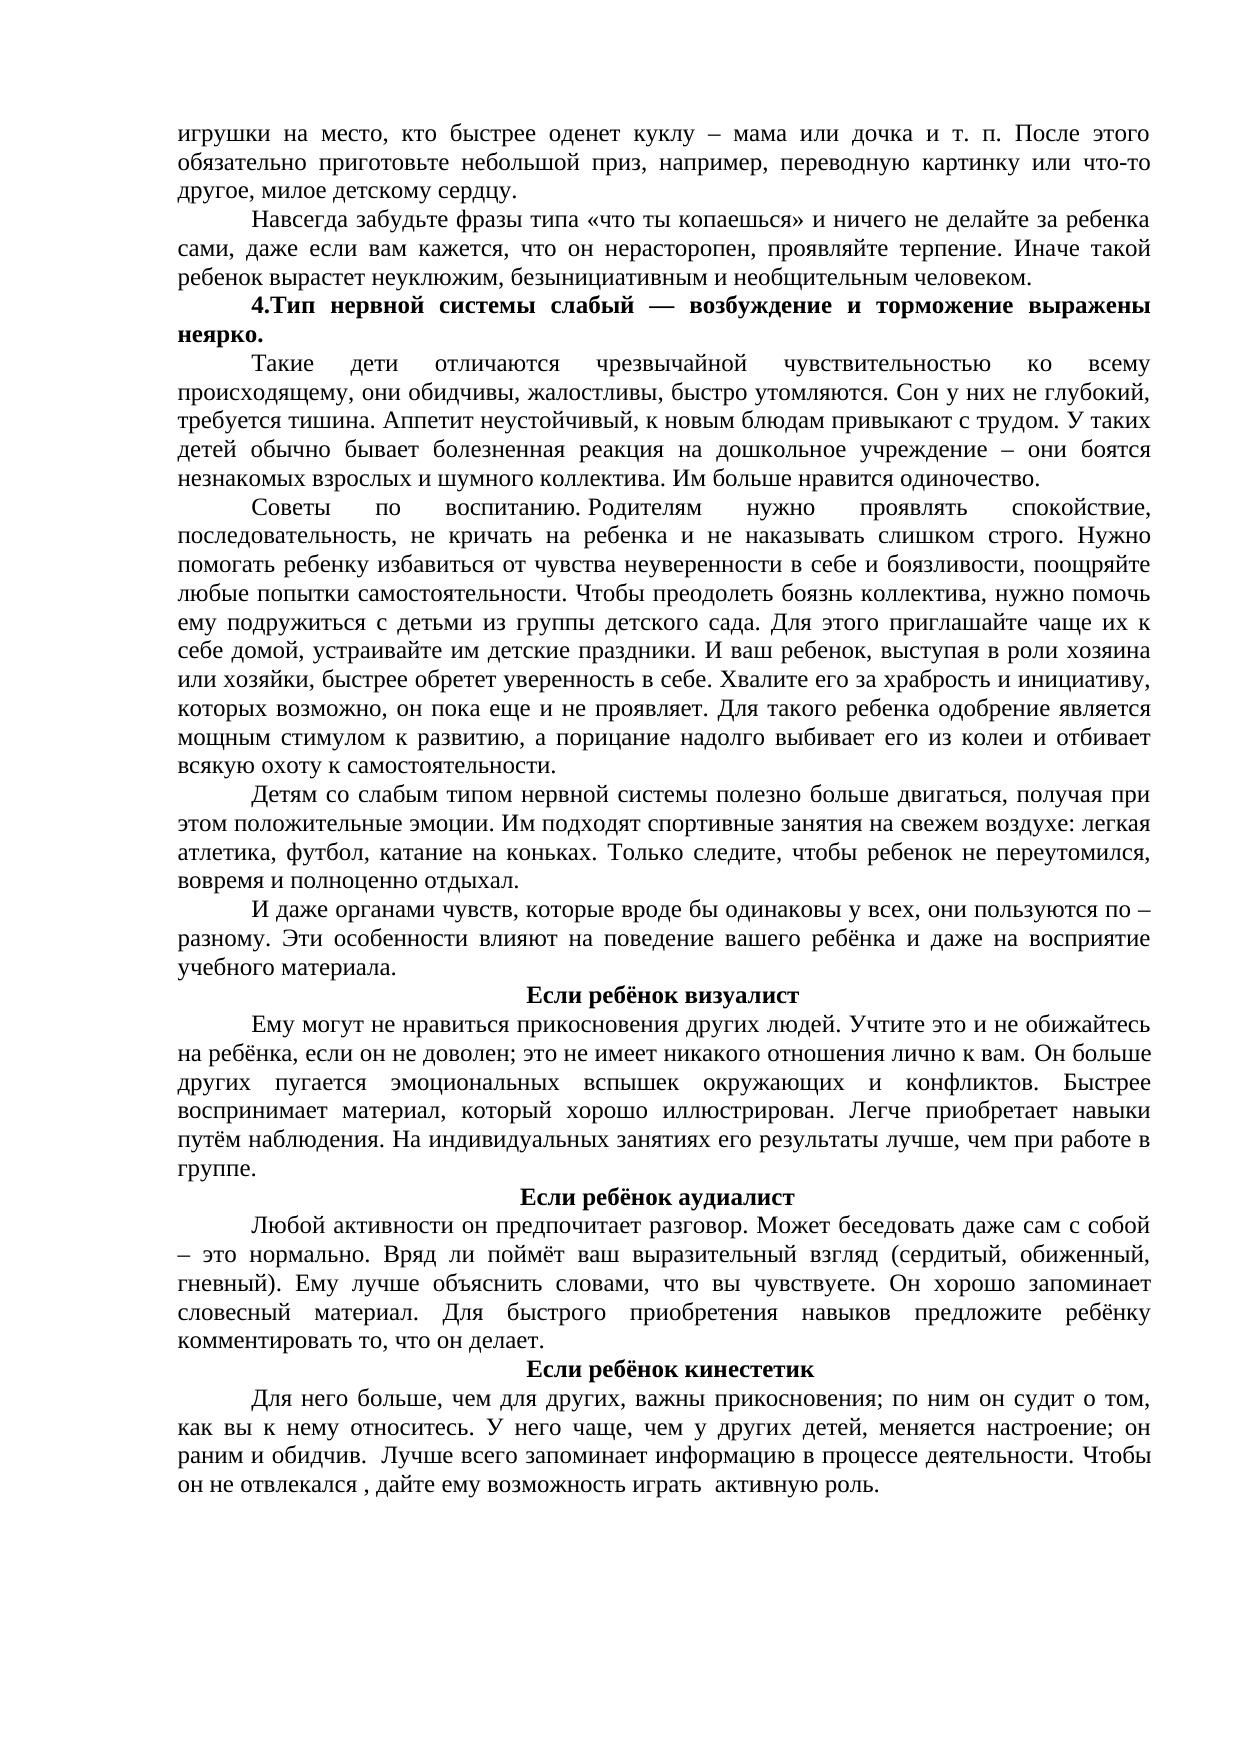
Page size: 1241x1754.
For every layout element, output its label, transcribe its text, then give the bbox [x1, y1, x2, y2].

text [177, 118, 1152, 204]
text Детям со слабым типом нервной системы полезно больше двигаться, получая при этом положительные эмоции. Им подходят спортивные занятия на свежем воздухе: легкая атлетика, футбол, катание на коньках. Только следите, чтобы ребенок не переутомился, вовремя и полноценно отдыхал. [177, 779, 1152, 894]
text 4.Тип нервной системы слабый — возбуждение и торможение выражены неярко. [177, 291, 1152, 348]
text Ему могут не нравиться прикосновения других людей. Учтите это и не обижайтесь на ребёнка, если он не доволен; это не имеет никакого отношения лично к вам. Он больше других пугается эмоциональных вспышек окружающих и конфликтов. Быстрее воспринимает материал, который хорошо иллюстрирован. Легче приобретает навыки путём наблюдения. На индивидуальных занятиях его результаты лучше, чем при работе в группе. [177, 1009, 1152, 1182]
text Советы по воспитанию. Родителям нужно проявлять спокойствие, последовательность, не кричать на ребенка и не наказывать слишком строго. Нужно помогать ребенку избавиться от чувства неуверенности в себе и боязливости, поощряйте любые попытки самостоятельности. Чтобы преодолеть боязнь коллектива, нужно помочь ему подружиться с детьми из группы детского сада. Для этого приглашайте чаще их к себе домой, устраивайте им детские праздники. И ваш ребенок, выступая в роли хозяина или хозяйки, быстрее обретет уверенность в себе. Хвалите его за храбрость и инициативу, которых возможно, он пока еще и не проявляет. Для такого ребенка одобрение является мощным стимулом к развитию, а порицание надолго выбивает его из колеи и отбивает всякую охоту к самостоятельности. [177, 492, 1152, 779]
text Такие дети отличаются чрезвычайной чувствительностью ко всему происходящему, они обидчивы, жалостливы, быстро утомляются. Сон у них не глубокий, требуется тишина. Аппетит неустойчивый, к новым блюдам привыкают с трудом. У таких детей обычно бывает болезненная реакция на дошкольное учреждение – они боятся незнакомых взрослых и шумного коллектива. Им больше нравится одиночество. [177, 348, 1152, 492]
text Если ребёнок кинестетик [177, 1354, 1152, 1383]
text И даже органами чувств, которые вроде бы одинаковы у всех, они пользуются по – разному. Эти особенности влияют на поведение вашего ребёнка и даже на восприятие учебного материала. [177, 894, 1152, 981]
text Любой активности он предпочитает разговор. Может беседовать даже сам с собой – это нормально. Вряд ли поймёт ваш выразительный взгляд (сердитый, обиженный, гневный). Ему лучше объяснить словами, что вы чувствуете. Он хорошо запоминает словесный материал. Для быстрого приобретения навыков предложите ребёнку комментировать то, что он делает. [177, 1211, 1152, 1354]
text Если ребёнок визуалист [177, 981, 1152, 1009]
text Навсегда забудьте фразы типа «что ты копаешься» и ничего не делайте за ребенка сами, даже если вам кажется, что он нерасторопен, проявляйте терпение. Иначе такой ребенок вырастет неуклюжим, безынициативным и необщительным человеком. [177, 204, 1152, 291]
text Если ребёнок аудиалист [177, 1182, 1152, 1211]
text Для него больше, чем для других, важны прикосновения; по ним он судит о том, как вы к нему относитесь. У него чаще, чем у других детей, меняется настроение; он раним и обидчив. Лучше всего запоминает информацию в процессе деятельности. Чтобы он не отвлекался , дайте ему возможность играть активную роль. [177, 1383, 1152, 1498]
